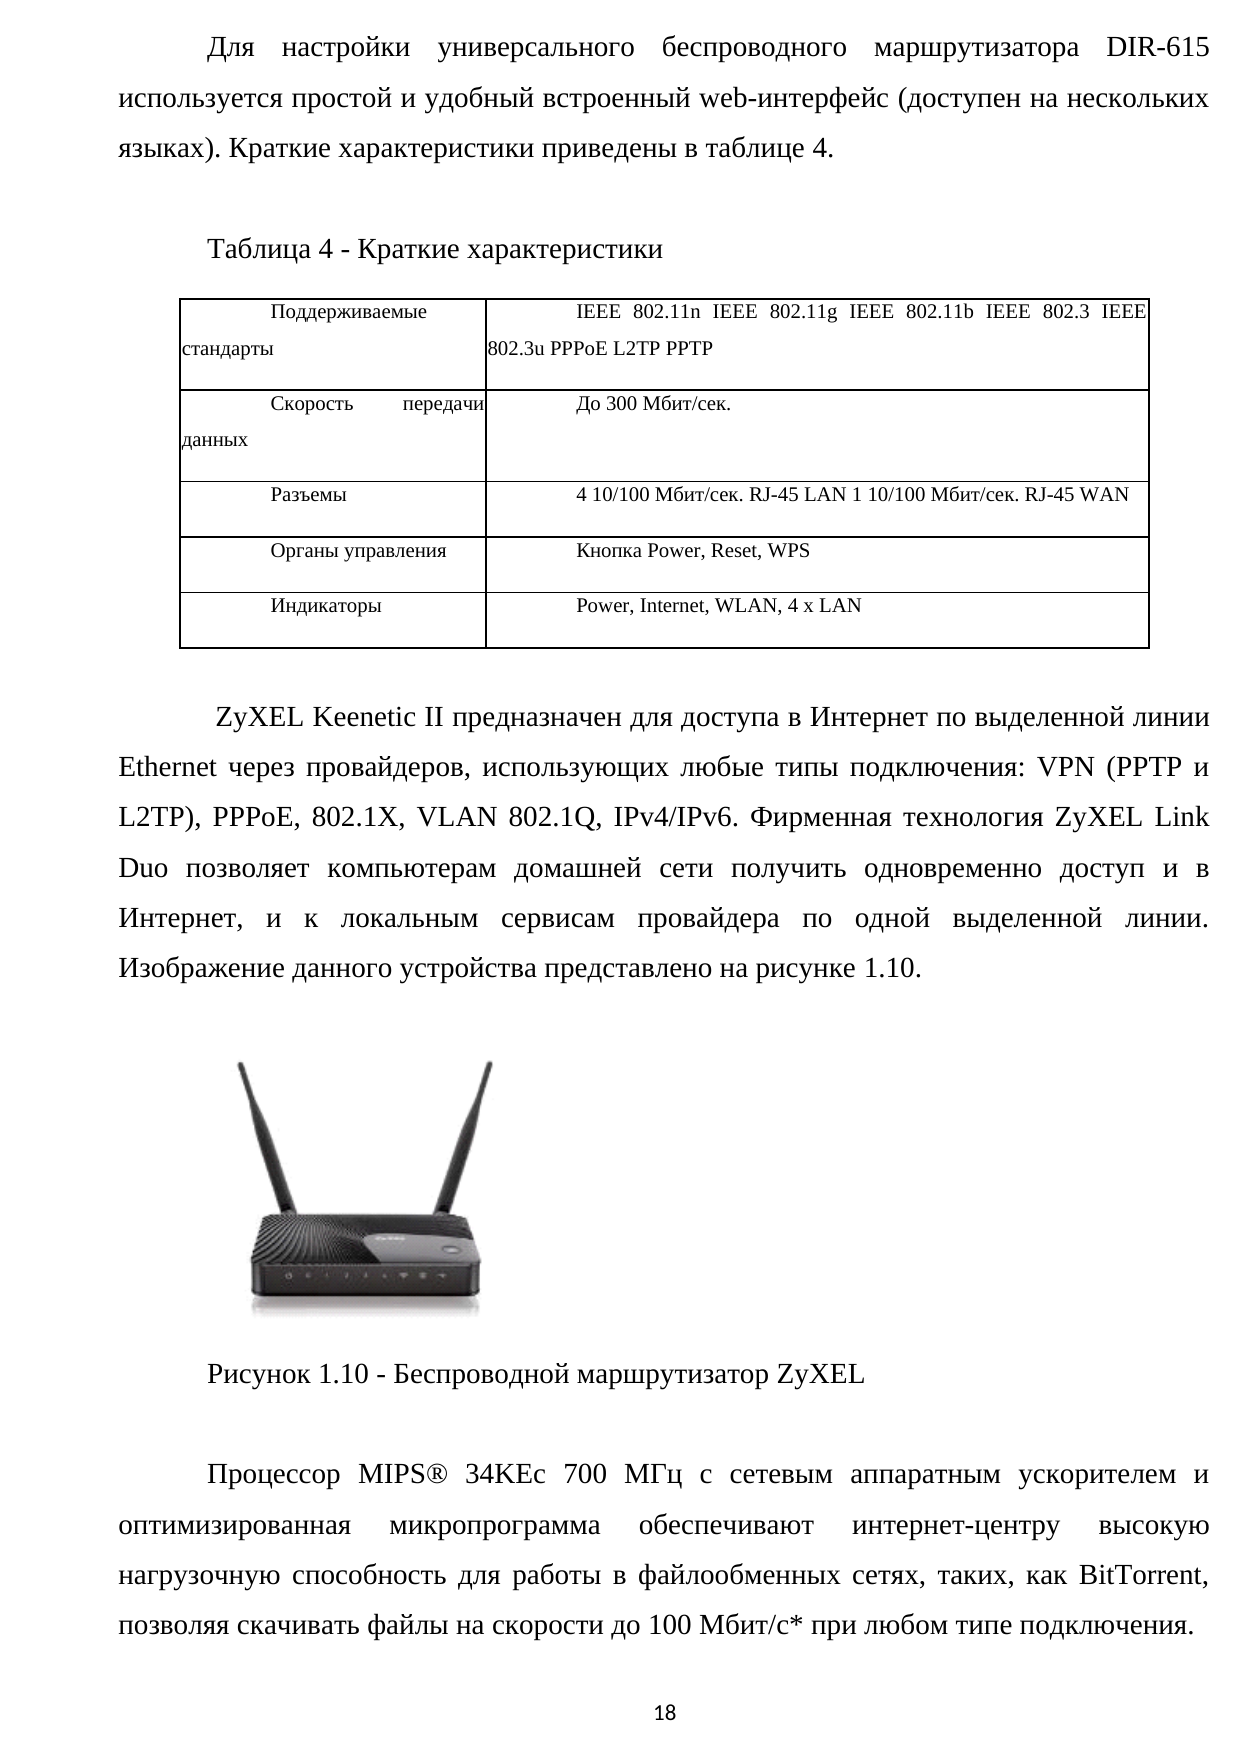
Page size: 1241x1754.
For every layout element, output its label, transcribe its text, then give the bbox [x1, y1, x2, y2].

text Процессор MIPS® 34KEc 700 МГц с сетевым аппаратным ускорителем и оптимизированная микропрограмма обеспечивают интернет-центру высокую нагрузочную способность для работы в файлообменных сетях, таких, как BitTorrent, позволяя скачивать файлы на скорости до 100 Мбит/с* при любом типе подключения. [118, 1457, 1211, 1641]
table_cell Кнопка Power, Reset, WPS [487, 538, 1148, 592]
text Таблица 4 - Краткие характеристики [118, 231, 1211, 264]
table_cell Органы управления [181, 538, 485, 592]
table_cell Разъемы [181, 482, 485, 536]
text Для настройки универсального беспроводного маршрутизатора DIR-615 используется простой и удобный встроенный web-интерфейс (доступен на нескольких языках). Краткие характеристики приведены в таблице 4. [118, 29, 1211, 164]
table_cell Power, Internet, WLAN, 4 x LAN [487, 593, 1148, 647]
table_cell 4 10/100 Mбит/сек. RJ-45 LAN 1 10/100 Mбит/сек. RJ-45 WAN [487, 482, 1148, 536]
table_cell До 300 Мбит/сек. [487, 391, 1148, 481]
picture [206, 1051, 527, 1342]
table_header IEEE 802.11n IEEE 802.11g IEEE 802.11b IEEE 802.3 IEEE 802.3u PPPoE L2TP PPTP [487, 300, 1148, 389]
table_cell Индикаторы [181, 593, 485, 647]
text Рисунок 1.10 - Беспроводной маршрутизатор ZyXEL [118, 1356, 1211, 1389]
text ZyXEL Keenetic II предназначен для доступа в Интернет по выделенной линии Ethernet через провайдеров, использующих любые типы подключения: VPN (PPTP и L2TP), PPPoE, 802.1X, VLAN 802.1Q, IPv4/IPv6. Фирменная технология ZyXEL Link Duo позволяет компьютерам домашней сети получить одновременно доступ и в Интернет, и к локальным сервисам провайдера по одной выделенной линии. Изображение данного устройства представлено на рисунке 1.10. [118, 699, 1211, 984]
table_header Поддерживаемые стандарты [181, 300, 485, 389]
table_cell Скорость передачи данных [181, 391, 485, 481]
